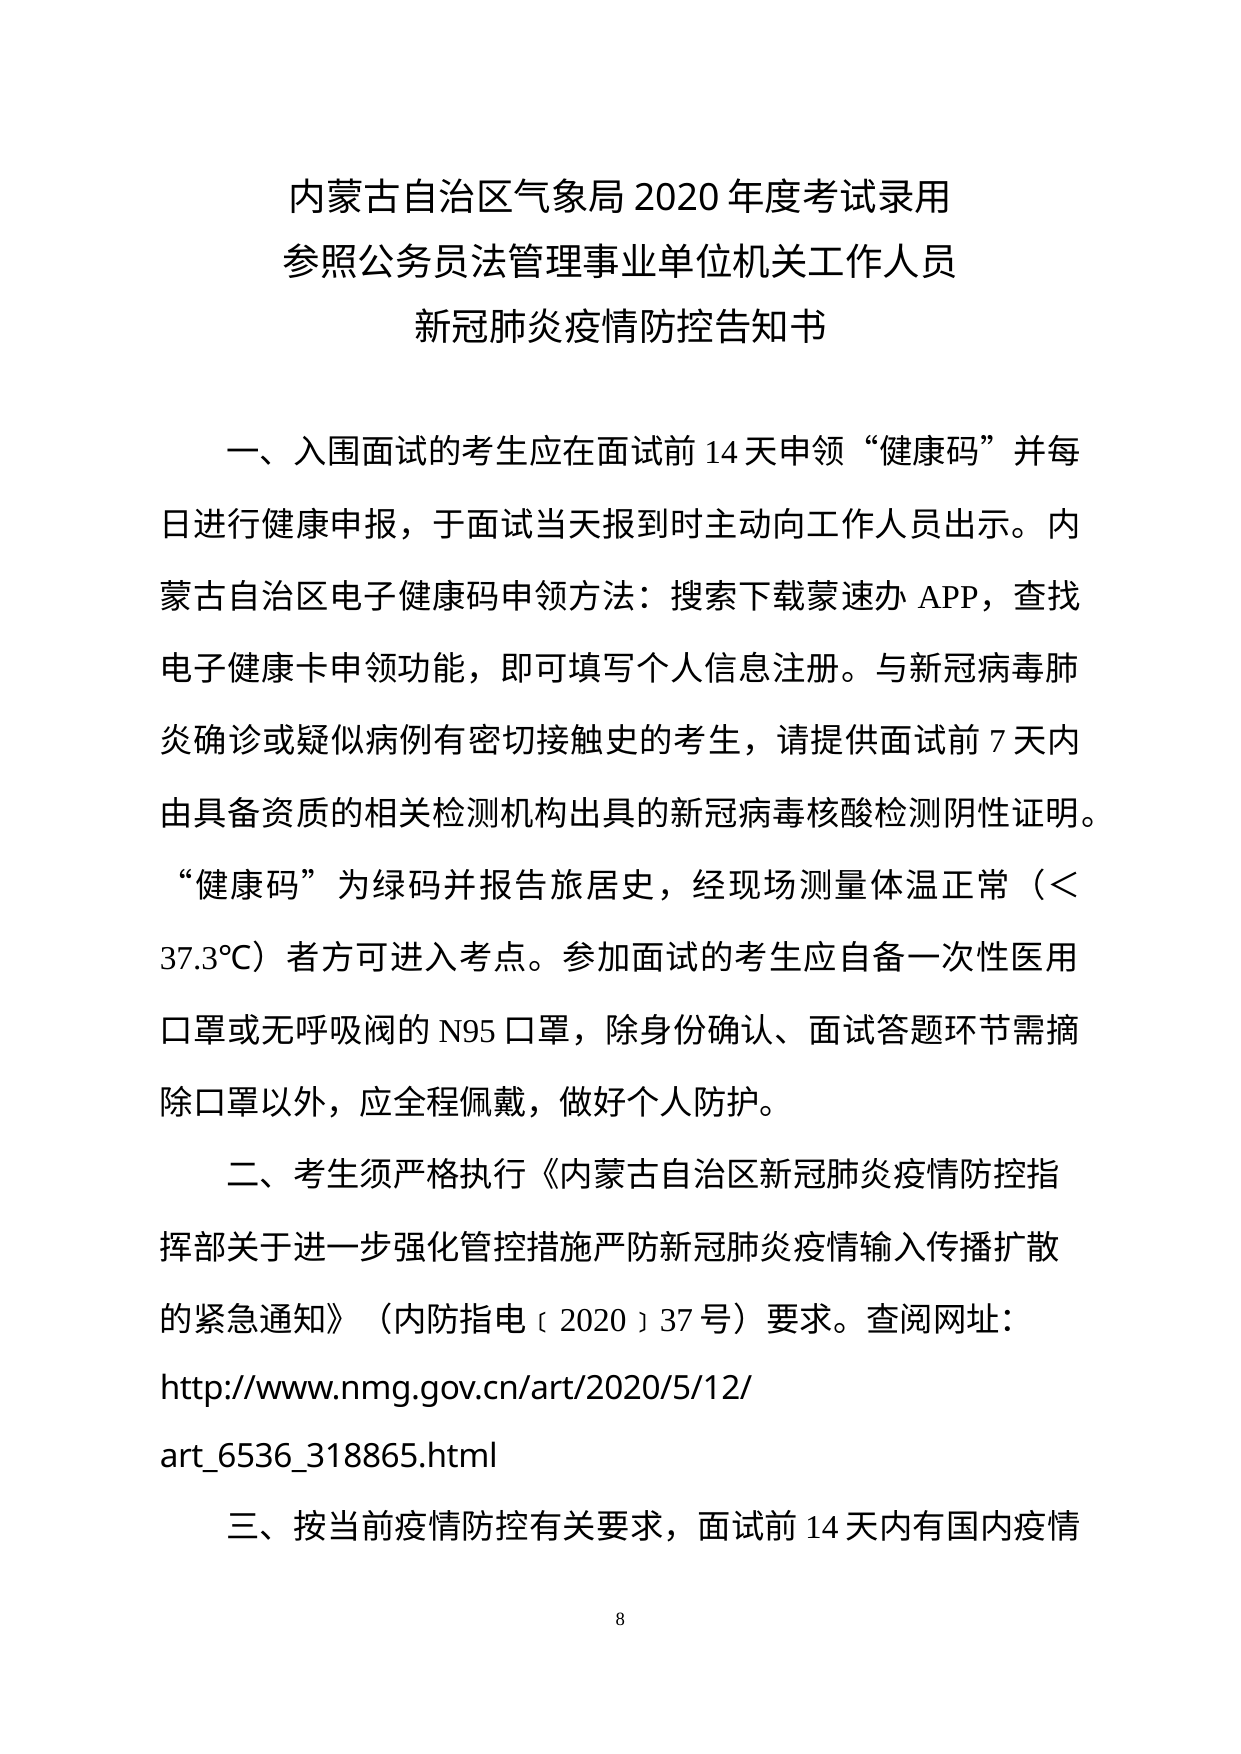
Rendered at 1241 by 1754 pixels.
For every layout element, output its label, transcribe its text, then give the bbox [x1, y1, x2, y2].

text 新冠肺炎疫情防控告知书 [159, 292, 1081, 357]
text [159, 1500, 1081, 1548]
text 内蒙古自治区气象局2020年度考试录用 [159, 162, 1081, 227]
text 参照公务员法管理事业单位机关工作人员 [159, 227, 1081, 292]
text 二、考生须严格执行《内蒙古自治区新冠肺炎疫情防控指挥部关于进一步强化管控措施严防新冠肺炎疫情输入传播扩散的紧急通知》（内防指电﹝2020﹞37号）要求。查阅网址：http://www.nmg.gov.cn/art/2020/5/12/art_6536_318865.html [159, 1148, 1081, 1477]
text 一、入围面试的考生应在面试前14天申领“健康码”并每日进行健康申报，于面试当天报到时主动向工作人员出示。内蒙古自治区电子健康码申领方法：搜索下载蒙速办APP，查找电子健康卡申领功能，即可填写个人信息注册。与新冠病毒肺炎确诊或疑似病例有密切接触史的考生，请提供面试前7天内由具备资质的相关检测机构出具的新冠病毒核酸检测阴性证明。“健康码”为绿码并报告旅居史，经现场测量体温正常（＜）者方可进入考点。参加面试的考生应自备一次性医用口罩或无呼吸阀的N95口罩，除身份确认、面试答题环节需摘除口罩以外，应全程佩戴，做好个人防护。 [159, 425, 1081, 1124]
